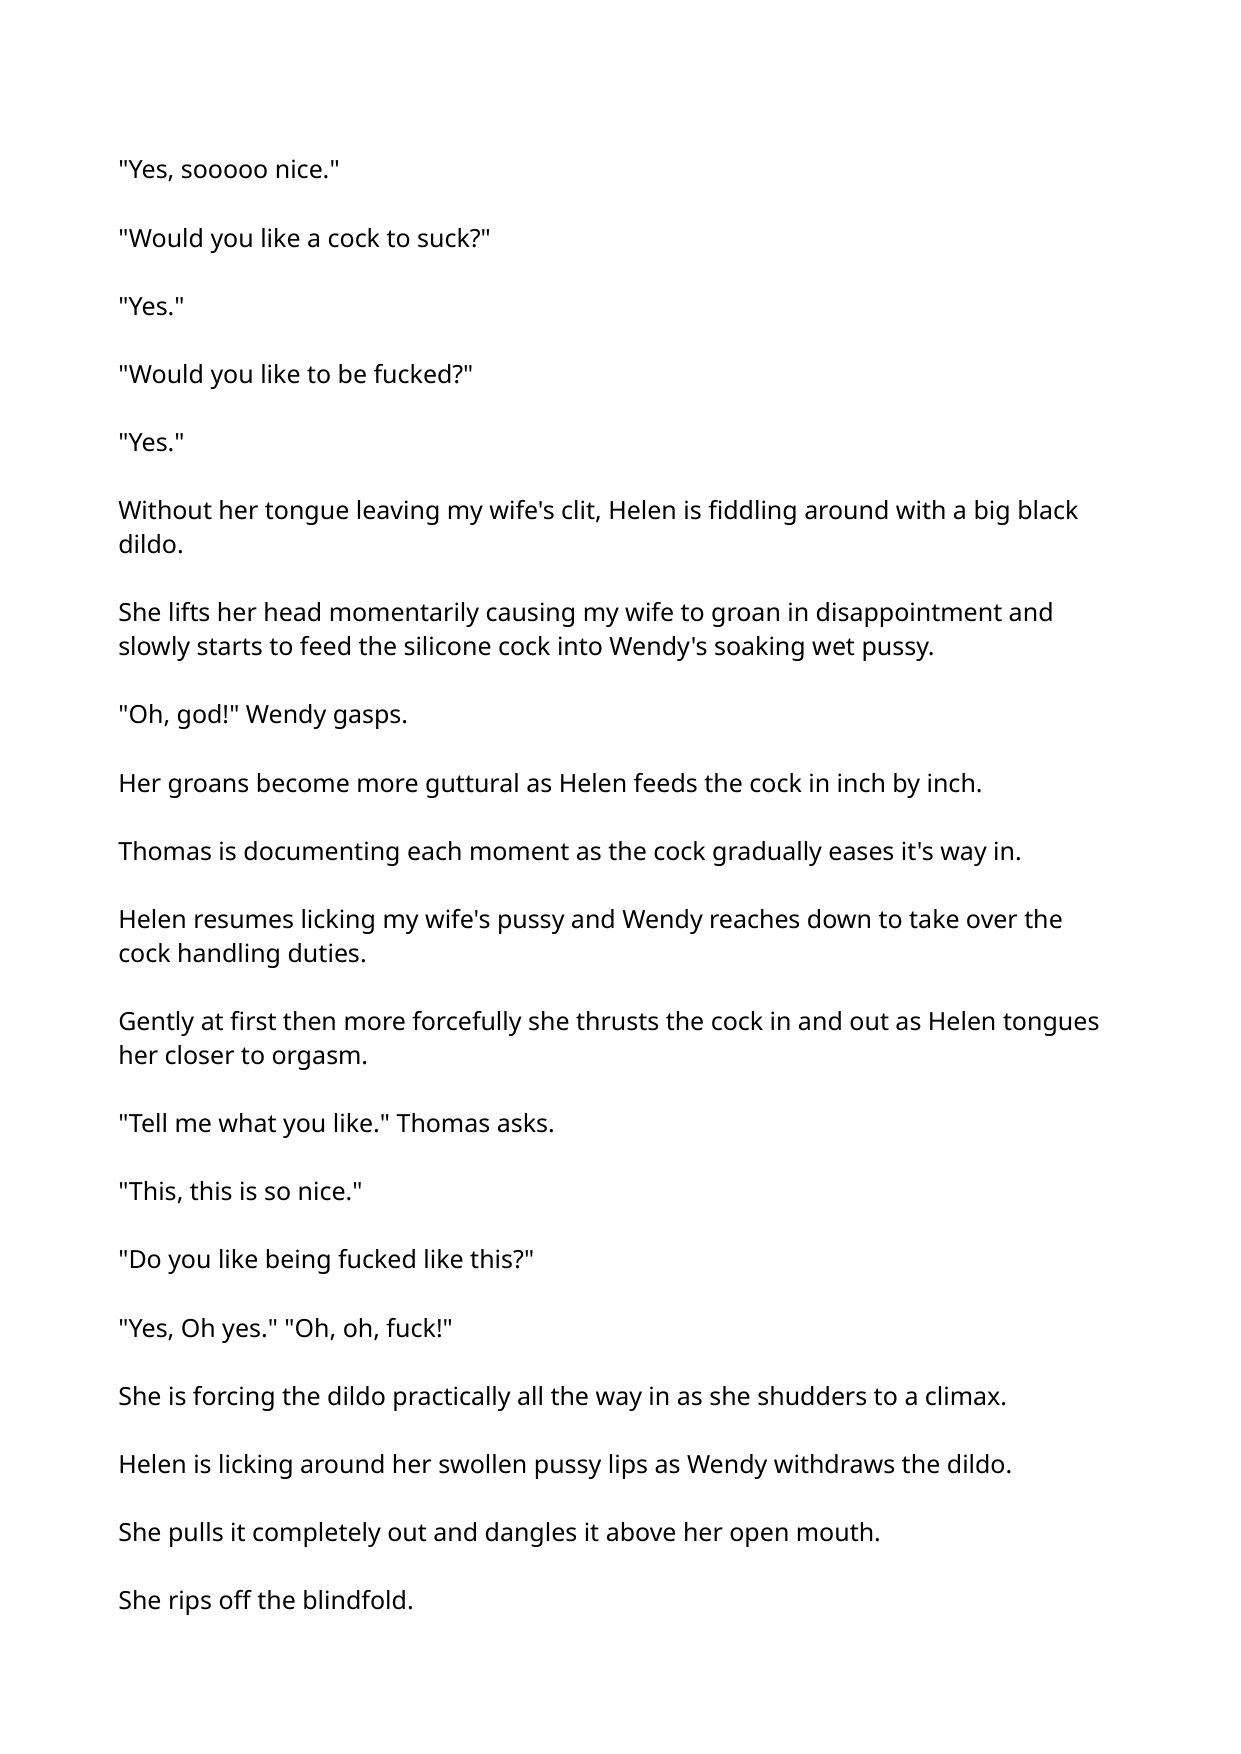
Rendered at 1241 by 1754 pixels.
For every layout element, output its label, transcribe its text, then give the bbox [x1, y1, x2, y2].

text Thomas is documenting each moment as the cock gradually eases it's way in. [118, 833, 1122, 867]
text She rips off the blindfold. [118, 1583, 1122, 1617]
text "Would you like a cock to suck?" [118, 220, 1122, 254]
text She pulls it completely out and dangles it above her open mouth. [118, 1515, 1122, 1549]
text Helen is licking around her swollen pussy lips as Wendy withdraws the dildo. [118, 1447, 1122, 1481]
text "Yes." [118, 425, 1122, 459]
text "Yes, Oh yes." "Oh, oh, fuck!" [118, 1310, 1122, 1344]
text Helen resumes licking my wife's pussy and Wendy reaches down to take over the cock handling duties. [118, 902, 1122, 970]
text "Do you like being fucked like this?" [118, 1242, 1122, 1276]
text "Oh, god!" Wendy gasps. [118, 697, 1122, 731]
text Without her tongue leaving my wife's clit, Helen is fiddling around with a big black dildo. [118, 493, 1122, 561]
text "Tell me what you like." Thomas asks. [118, 1106, 1122, 1140]
text Her groans become more guttural as Helen feeds the cock in inch by inch. [118, 765, 1122, 799]
text She lifts her head momentarily causing my wife to groan in disappointment and slowly starts to feed the silicone cock into Wendy's soaking wet pussy. [118, 595, 1122, 663]
text Gently at first then more forcefully she thrusts the cock in and out as Helen tongues her closer to orgasm. [118, 1004, 1122, 1072]
text "Would you like to be fucked?" [118, 357, 1122, 391]
text "This, this is so nice." [118, 1174, 1122, 1208]
text "Yes." [118, 288, 1122, 322]
text She is forcing the dildo practically all the way in as she shudders to a climax. [118, 1378, 1122, 1412]
text "Yes, sooooo nice." [118, 152, 1122, 186]
